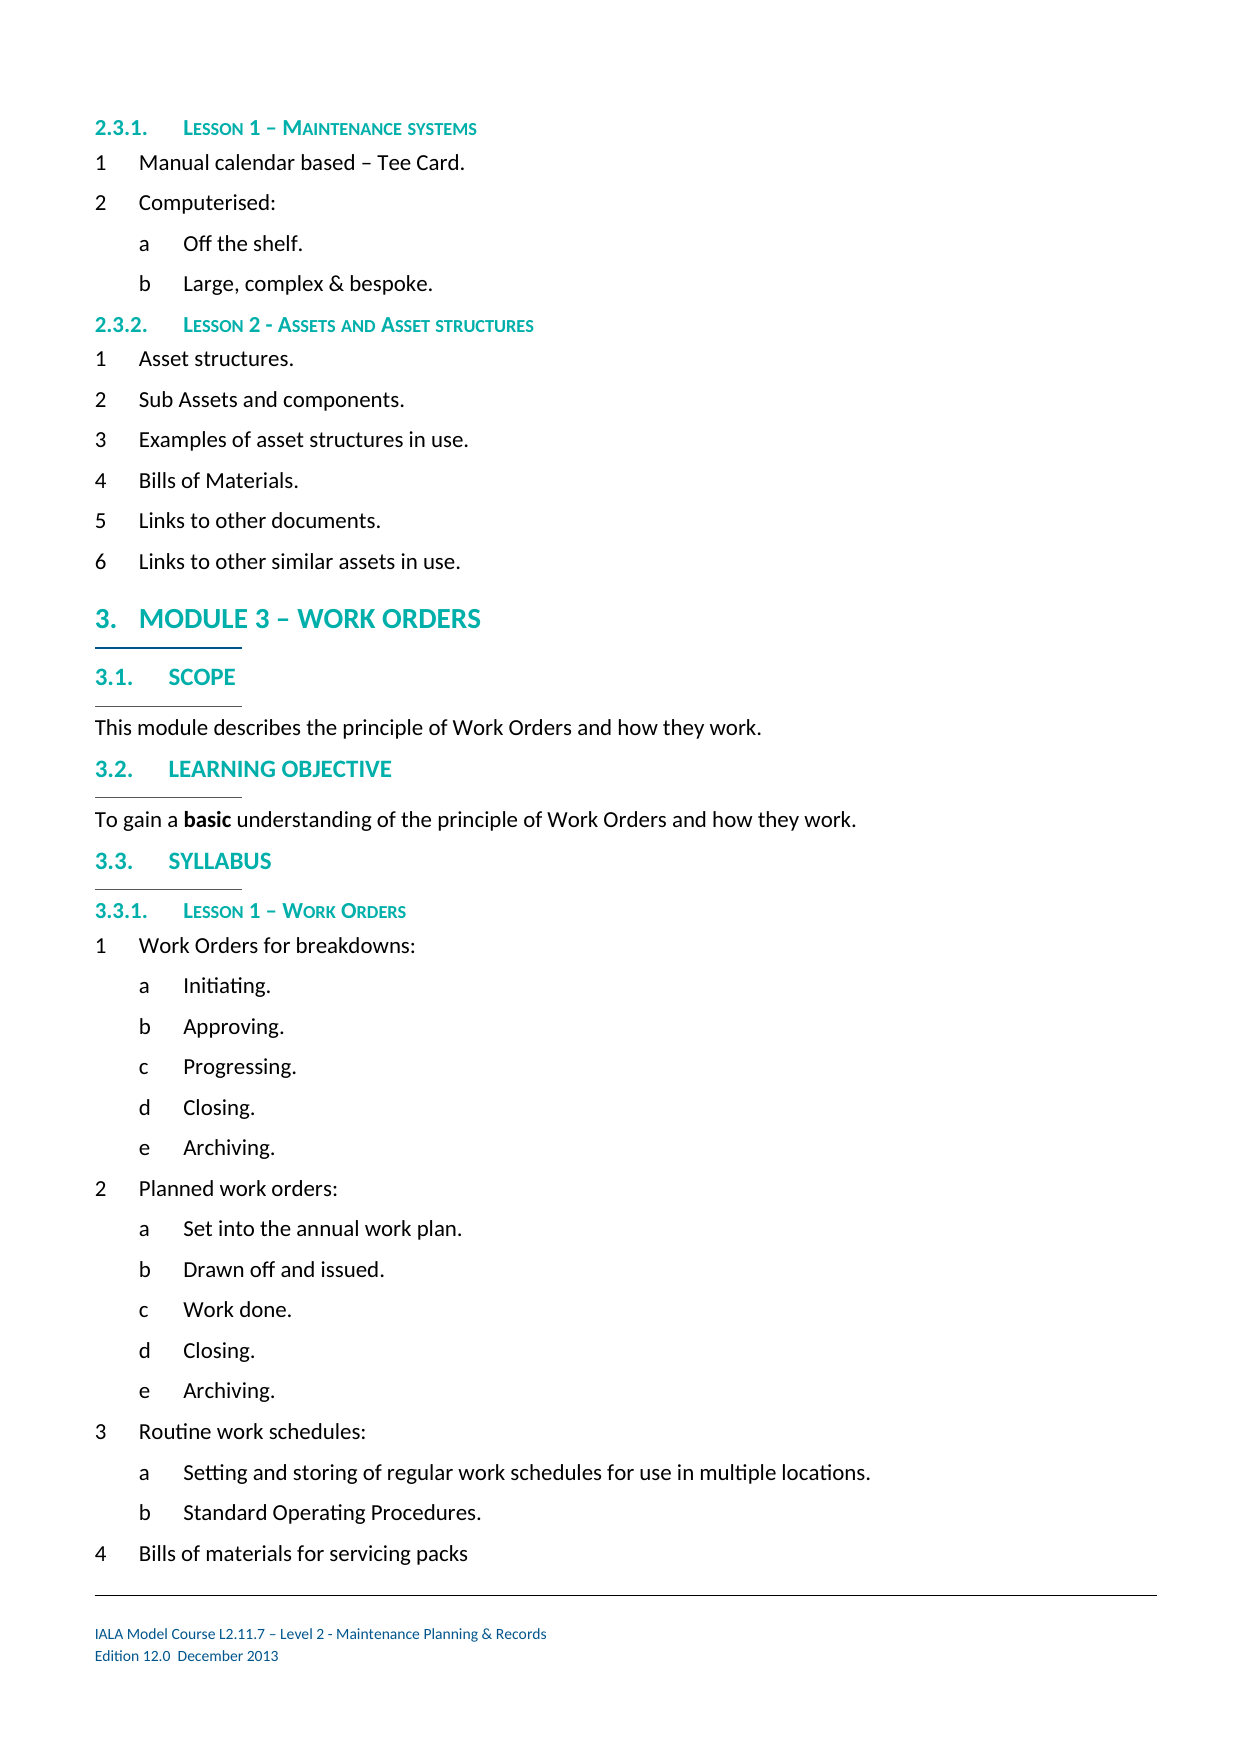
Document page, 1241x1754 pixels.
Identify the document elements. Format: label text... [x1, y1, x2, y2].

list Closing. [139, 1336, 1157, 1364]
subtitle Lesson 2 - Assets and Asset structures [94, 310, 1157, 338]
list Progressing. [139, 1052, 1157, 1080]
list Sub Assets and components. [94, 385, 1157, 413]
list Planned work orders: [94, 1174, 1157, 1202]
list Bills of materials for servicing packs [94, 1539, 1157, 1567]
subtitle Scope [94, 661, 1157, 692]
list Routine work schedules: [94, 1417, 1157, 1445]
subtitle Lesson 1 – Work Orders [94, 897, 1157, 924]
list Archiving. [139, 1133, 1157, 1161]
list Work done. [139, 1296, 1157, 1323]
list Asset structures. [94, 344, 1157, 372]
subtitle Syllabus [94, 845, 1157, 876]
list Bills of Materials. [94, 466, 1157, 494]
list Manual calendar based – Tee Card. [94, 148, 1157, 176]
list Closing. [139, 1093, 1157, 1121]
text This module describes the principle of Work Orders and how they work. [94, 713, 1157, 741]
list Links to other similar assets in use. [94, 547, 1157, 575]
list Standard Operating Procedures. [139, 1498, 1157, 1526]
text To gain a basic understanding of the principle of Work Orders and how they work. [94, 805, 1157, 833]
list Archiving. [139, 1377, 1157, 1404]
list Approving. [139, 1012, 1157, 1040]
list Computerised: [94, 188, 1157, 216]
list Large, complex & bespoke. [139, 269, 1157, 297]
subtitle Lesson 1 – Maintenance systems [94, 113, 1157, 142]
list Set into the annual work plan. [139, 1214, 1157, 1242]
list Setting and storing of regular work schedules for use in multiple locations. [139, 1458, 1157, 1486]
list Drawn off and issued. [139, 1255, 1157, 1283]
list Initiating. [139, 971, 1157, 999]
subtitle MODULE 3 – WORK ORDERS [94, 600, 1157, 635]
list Examples of asset structures in use. [94, 425, 1157, 453]
list Links to other documents. [94, 506, 1157, 534]
subtitle Learning Objective [94, 753, 1157, 784]
list Off the shelf. [139, 229, 1157, 257]
list Work Orders for breakdowns: [94, 931, 1157, 959]
